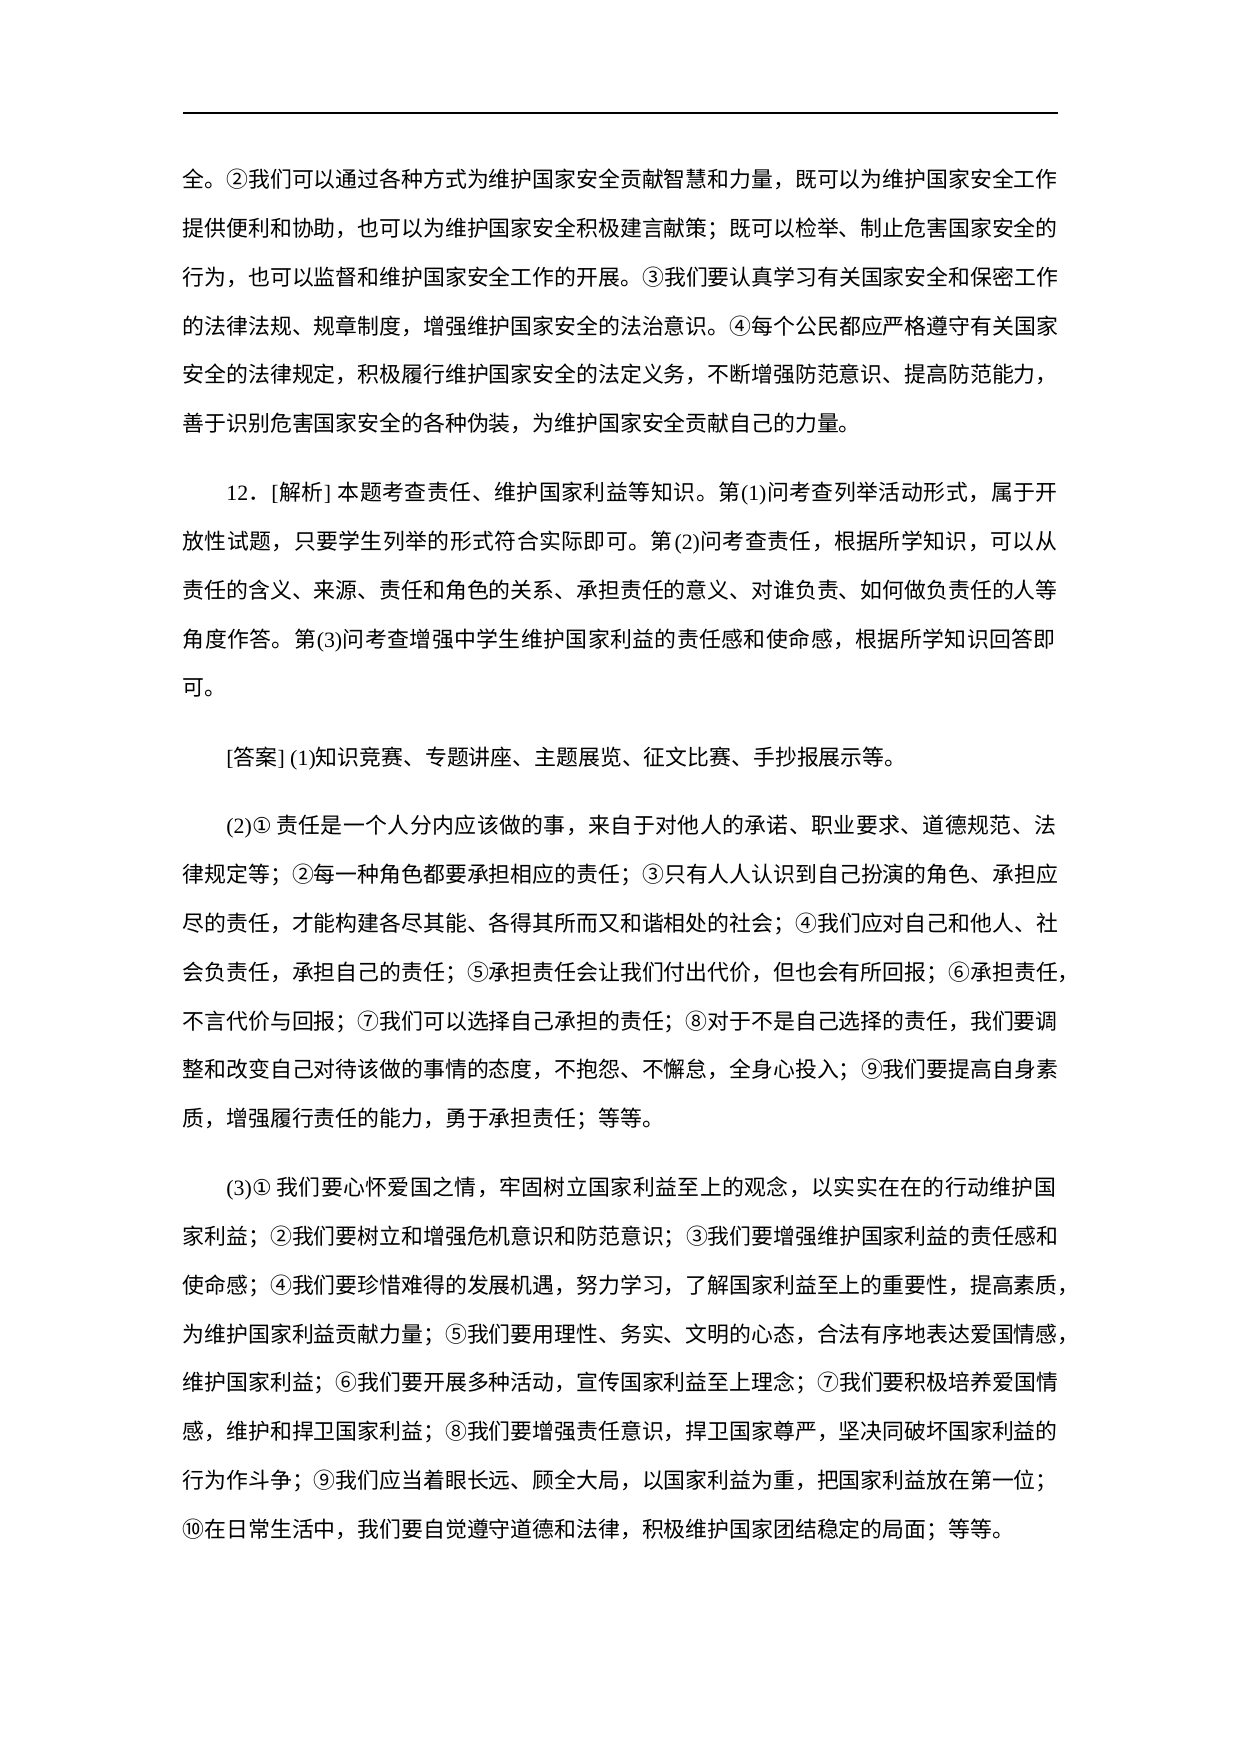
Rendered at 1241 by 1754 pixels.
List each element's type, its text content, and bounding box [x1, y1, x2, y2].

text (3)①我们要心怀爱国之情，牢固树立国家利益至上的观念，以实实在在的行动维护国家利益；②我们要树立和增强危机意识和防范意识；③我们要增强维护国家利益的责任感和使命感；④我们要珍惜难得的发展机遇，努力学习，了解国家利益至上的重要性，提高素质，为维护国家利益贡献力量；⑤我们要用理性、务实、文明的心态，合法有序地表达爱国情感，维护国家利益；⑥我们要开展多种活动，宣传国家利益至上理念；⑦我们要积极培养爱国情感，维护和捍卫国家利益；⑧我们要增强责任意识，捍卫国家尊严，坚决同破坏国家利益的行为作斗争；⑨我们应当着眼长远、顾全大局，以国家利益为重，把国家利益放在第一位；⑩在日常生活中，我们要自觉遵守道德和法律，积极维护国家团结稳定的局面；等等。 [182, 1170, 1058, 1544]
text 12．[解析] 本题考查责任、维护国家利益等知识。第(1)问考查列举活动形式，属于开放性试题，只要学生列举的形式符合实际即可。第(2)问考查责任，根据所学知识，可以从责任的含义、来源、责任和角色的关系、承担责任的意义、对谁负责、如何做负责任的人等角度作答。第(3)问考查增强中学生维护国家利益的责任感和使命感，根据所学知识回答即可。 [182, 475, 1058, 702]
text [182, 162, 1058, 438]
text (2)①责任是一个人分内应该做的事，来自于对他人的承诺、职业要求、道德规范、法律规定等；②每一种角色都要承担相应的责任；③只有人人认识到自己扮演的角色、承担应尽的责任，才能构建各尽其能、各得其所而又和谐相处的社会；④我们应对自己和他人、社会负责任，承担自己的责任；⑤承担责任会让我们付出代价，但也会有所回报；⑥承担责任，不言代价与回报；⑦我们可以选择自己承担的责任；⑧对于不是自己选择的责任，我们要调整和改变自己对待该做的事情的态度，不抱怨、不懈怠，全身心投入；⑨我们要提高自身素质，增强履行责任的能力，勇于承担责任；等等。 [182, 808, 1058, 1133]
text [答案] (1)知识竞赛、专题讲座、主题展览、征文比赛、手抄报展示等。 [182, 739, 1058, 772]
